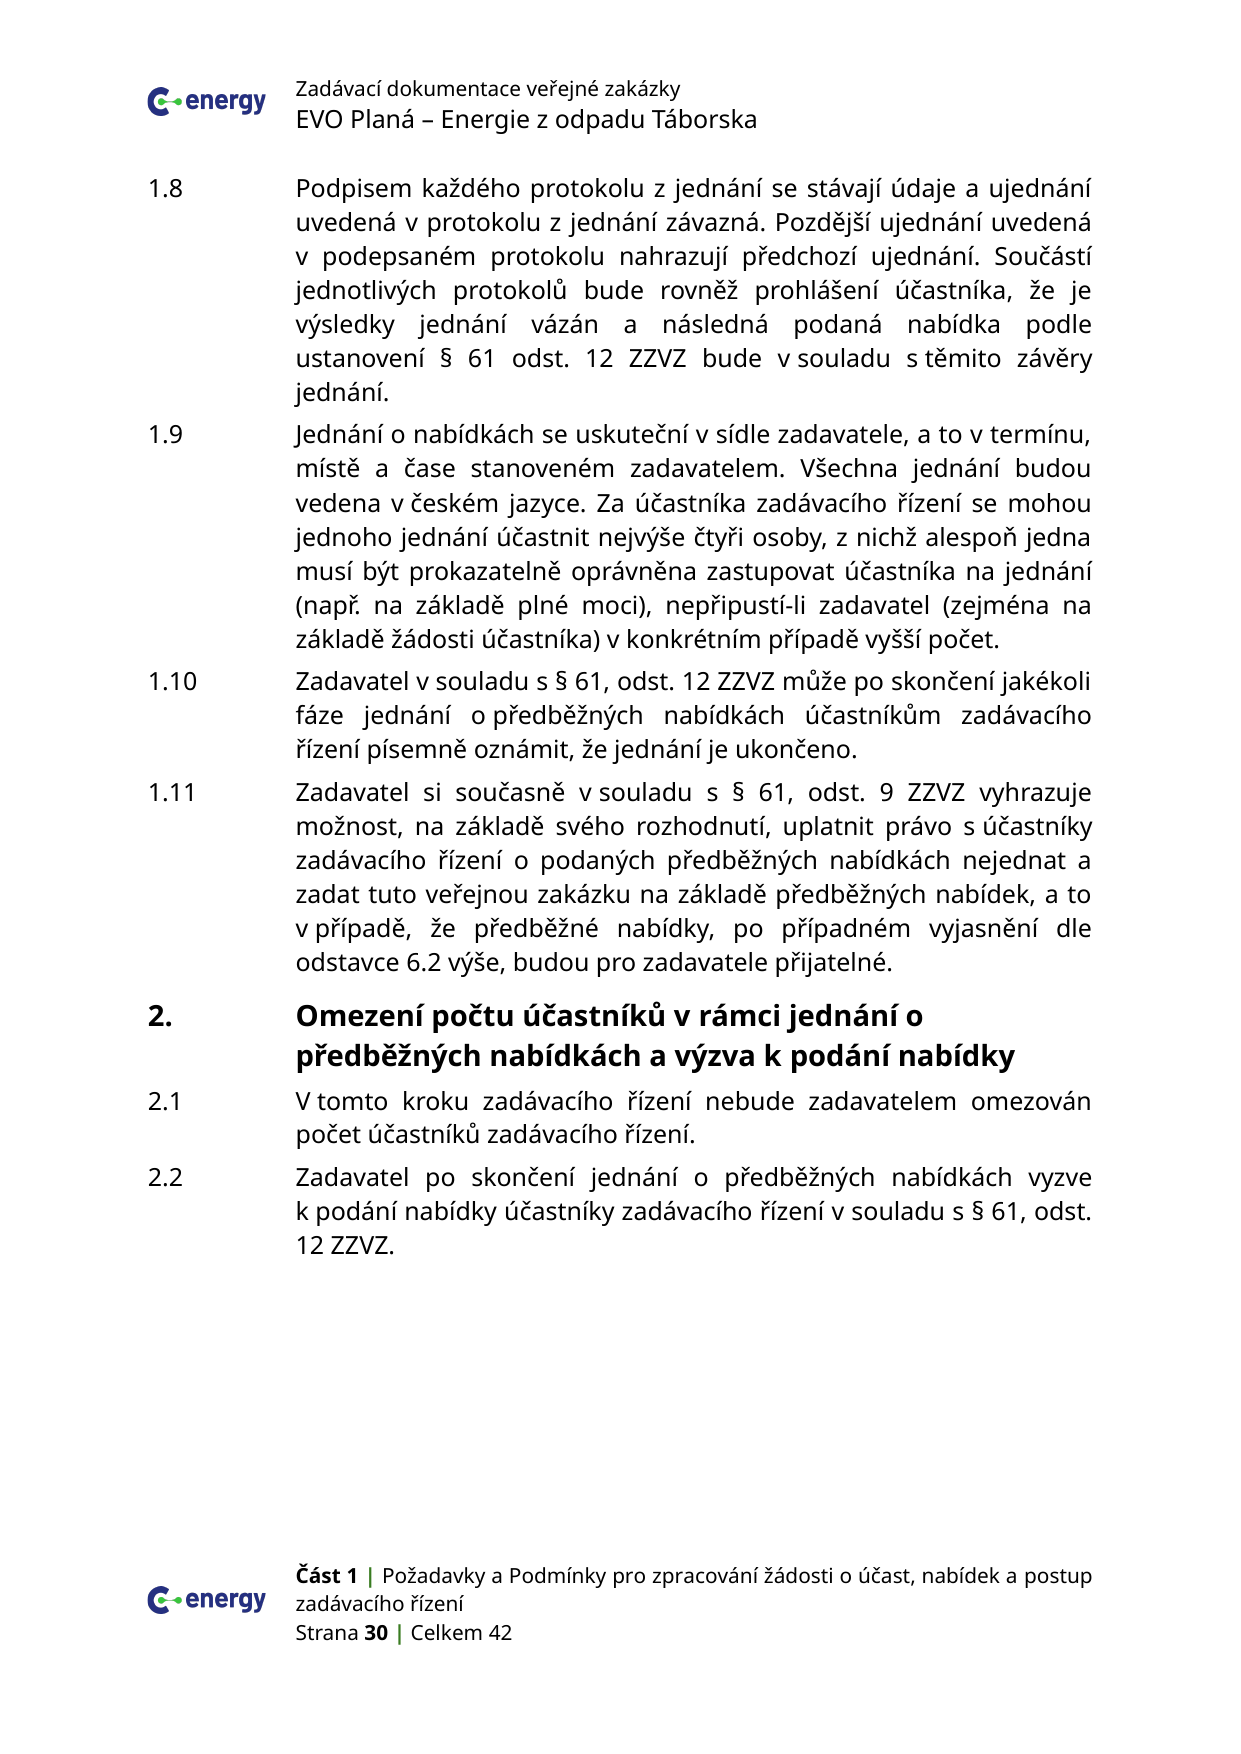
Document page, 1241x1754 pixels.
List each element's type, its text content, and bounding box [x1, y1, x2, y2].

subtitle Jednání o nabídkách se uskuteční v sídle zadavatele, a to v termínu, místě a čase stanoveném zadavatelem. Všechna jednání budou vedena v českém jazyce. Za účastníka zadávacího řízení se mohou jednoho jednání účastnit nejvýše čtyři osoby, z nichž alespoň jedna musí být prokazatelně oprávněna zastupovat účastníka na jednání (např. na základě plné moci), nepřipustí-li zadavatel (zejména na základě žádosti účastníka) v konkrétním případě vyšší počet. [148, 417, 1093, 656]
subtitle V tomto kroku zadávacího řízení nebude zadavatelem omezován počet účastníků zadávacího řízení. [148, 1083, 1093, 1151]
subtitle Zadavatel po skončení jednání o předběžných nabídkách vyzve k podání nabídky účastníky zadávacího řízení v souladu s § 61, odst. 12 ZZVZ. [148, 1159, 1093, 1262]
picture [147, 1586, 266, 1614]
subtitle Omezení počtu účastníků v rámci jednání o předběžných nabídkách a výzva k podání nabídky [148, 995, 1093, 1075]
subtitle Zadavatel si současně v souladu s § 61, odst. 9 ZZVZ vyhrazuje možnost, na základě svého rozhodnutí, uplatnit právo s účastníky zadávacího řízení o podaných předběžných nabídkách nejednat a zadat tuto veřejnou zakázku na základě předběžných nabídek, a to v případě, že předběžné nabídky, po případném vyjasnění dle odstavce 24.2 výše, budou pro zadavatele přijatelné. [148, 774, 1093, 979]
subtitle Podpisem každého protokolu z jednání se stávají údaje a ujednání uvedená v protokolu z jednání závazná. Pozdější ujednání uvedená v podepsaném protokolu nahrazují předchozí ujednání. Součástí jednotlivých protokolů bude rovněž prohlášení účastníka, že je výsledky jednání vázán a následná podaná nabídka podle ustanovení § 61 odst. 12 ZZVZ bude v souladu s těmito závěry jednání. [148, 170, 1093, 409]
picture [147, 87, 266, 116]
subtitle Zadavatel v souladu s § 61, odst. 12 ZZVZ může po skončení jakékoli fáze jednání o předběžných nabídkách účastníkům zadávacího řízení písemně oznámit, že jednání je ukončeno. [148, 664, 1093, 766]
